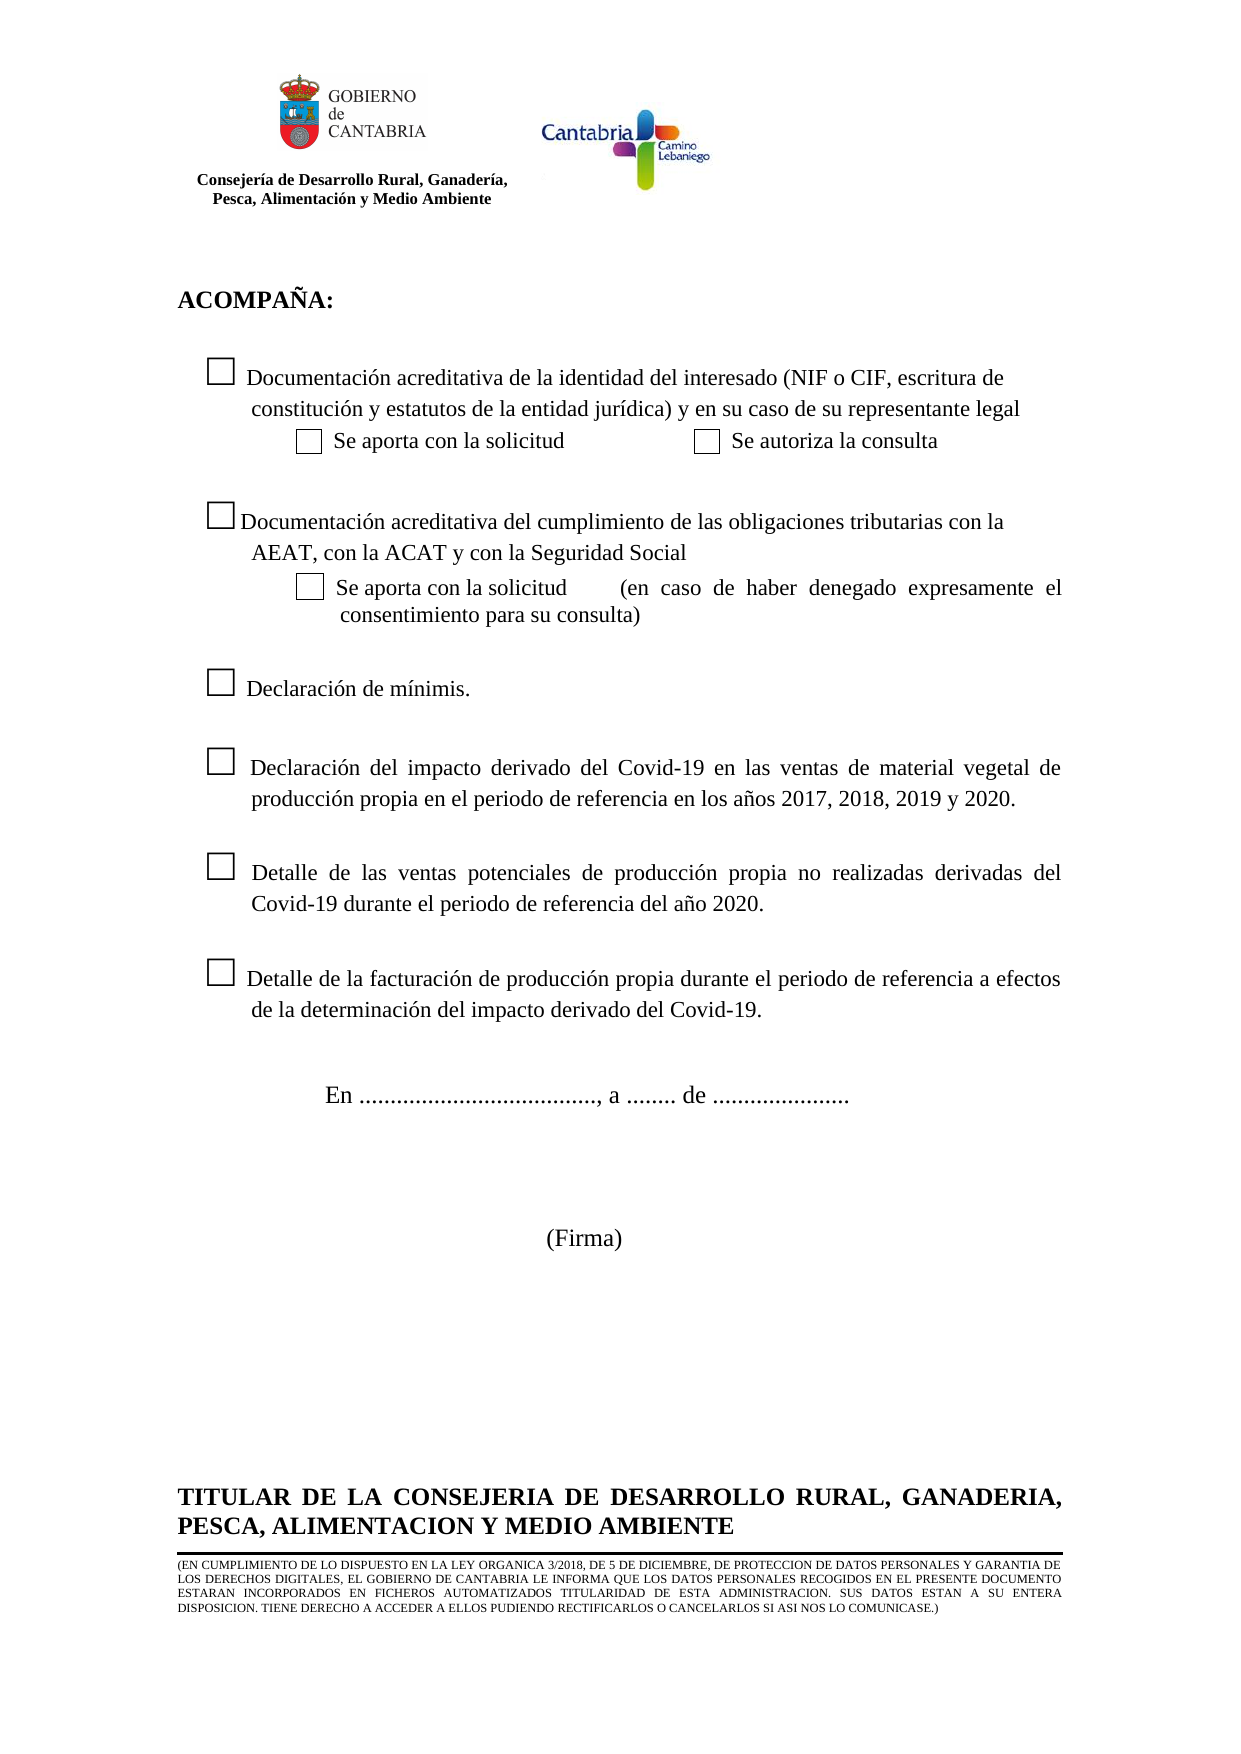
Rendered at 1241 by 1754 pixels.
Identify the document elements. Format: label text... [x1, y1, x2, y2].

text (EN CUMPLIMIENTO DE LO DISPUESTO EN LA LEY ORGANICA 3/2018, DE 5 DE DICIEMBRE, DE PROTECCION DE DATOS PERSONALES Y GARANTIA DE LOS DERECHOS DIGITALES, EL GOBIERNO DE CANTABRIA LE INFORMA QUE LOS DATOS PERSONALES RECOGIDOS EN EL PRESENTE DOCUMENTO ESTARAN INCORPORADOS EN FICHEROS AUTOMATIZADOS TITULARIDAD DE ESTA ADMINISTRACION. SUS DATOS ESTAN A SU ENTERA DISPOSICION. TIENE DERECHO A ACCEDER A ELLOS PUDIENDO RECTIFICARLOS O CANCELARLOS SI ASI NOS LO COMUNICASE.) [177, 1555, 1063, 1615]
text □ Detalle de la facturación de producción propia durante el periodo de referencia a efectos de la determinación del impacto derivado del Covid-19. [207, 943, 1063, 1022]
picture [277, 73, 428, 151]
text Se aporta con la solicitud (en caso de haber denegado expresamente el consentimiento para su consulta) [295, 572, 1063, 627]
text (Firma) [472, 1223, 1063, 1252]
text □ Documentación acreditativa de la identidad del interesado (NIF o CIF, escritura de constitución y estatutos de la entidad jurídica) y en su caso de su representante legal [207, 342, 1063, 421]
text Se aporta con la solicitud Se autoriza la consulta [295, 428, 1063, 454]
text □ Detalle de las ventas potenciales de producción propia no realizadas derivadas del Covid-19 durante el periodo de referencia del año 2020. [207, 838, 1063, 917]
text □ Declaración de mínimis. [207, 653, 1063, 706]
picture [541, 102, 723, 195]
text En ......................................, a ........ de ...................... [251, 1080, 1063, 1108]
text □ Declaración del impacto derivado del Covid-19 en las ventas de material vegetal de producción propia en el periodo de referencia en los años 2017, 2018, 2019 y 2020. [207, 732, 1063, 811]
text TITULAR DE LA CONSEJERIA DE DESARROLLO RURAL, GANADERIA, PESCA, ALIMENTACION Y MEDIO AMBIENTE [177, 1482, 1063, 1540]
text □ Documentación acreditativa del cumplimiento de las obligaciones tributarias con la AEAT, con la ACAT y con la Seguridad Social [207, 487, 1063, 566]
text ACOMPAÑA: [177, 285, 1063, 313]
